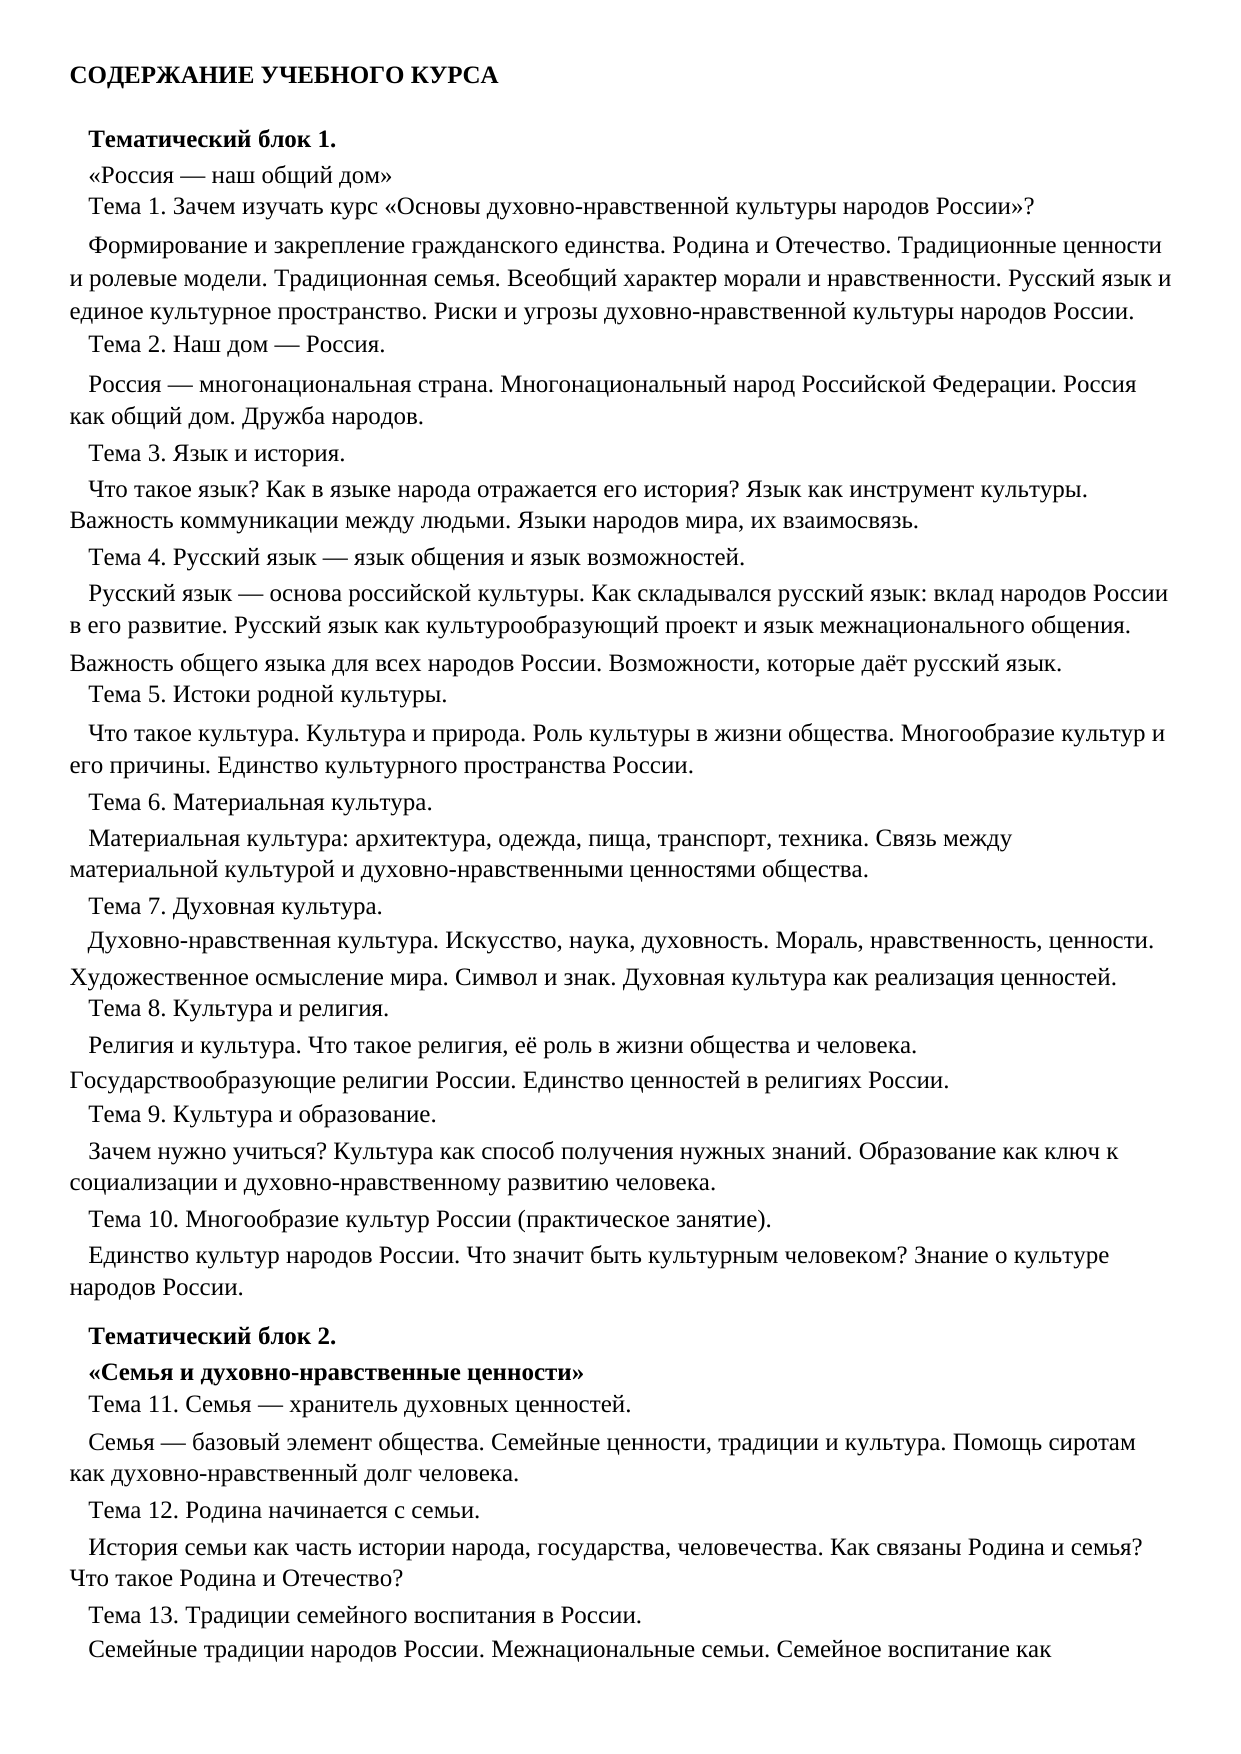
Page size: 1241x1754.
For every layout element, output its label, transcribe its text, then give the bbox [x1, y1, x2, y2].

text Материальная культура: архитектура, одежда, пища, транспорт, техника. Связь между материальной культурой и духовно-нравственными ценностями общества. [69, 823, 1022, 883]
text «Россия — наш общий дом» Тема 1. Зачем изучать курс «Основы духовно-нравственной культуры народов России»? [88, 160, 1037, 220]
text Тема 9. Культура и образование. [88, 1101, 1172, 1128]
text «Семья и духовно-нравственные ценности» Тема 11. Семья — хранитель духовных ценностей. [88, 1357, 632, 1417]
text Семья — базовый элемент общества. Семейные ценности, традиции и культура. Помощь сиротам как духовно-нравственный долг человека. [69, 1427, 1142, 1487]
text Тема 13. Традиции семейного воспитания в России. [88, 1601, 1172, 1629]
text Россия — многонациональная страна. Многонациональный народ Российской Федерации. Россия как общий дом. Дружба народов. [69, 369, 1142, 429]
text Тема 6. Материальная культура. [88, 788, 1172, 816]
text Важность общего языка для всех народов России. Возможности, которые даёт русский язык. Тема 5. Истоки родной культуры. [69, 648, 1067, 708]
text Художественное осмысление мира. Символ и знак. Духовная культура как реализация ценностей. Тема 8. Культура и религия. [69, 962, 1127, 1022]
text Формирование и закрепление гражданского единства. Родина и Отечество. Традиционные ценности и ролевые модели. Традиционная семья. Всеобщий характер морали и нравственности. Русский язык и единое культурное пространство. Риски и угрозы духовно-нравственной культуры народов России. Тема 2. Наш дом — Россия. [69, 230, 1172, 358]
text Тема 7. Духовная культура. [88, 893, 1172, 920]
text СОДЕРЖАНИЕ УЧЕБНОГО КУРСА [69, 62, 1172, 89]
text Тематический блок 1. [88, 125, 1172, 153]
text Тема 3. Язык и история. [88, 439, 1172, 467]
text Что такое язык? Как в языке народа отражается его история? Язык как инструмент культуры. Важность коммуникации между людьми. Языки народов мира, их взаимосвязь. [69, 474, 1097, 534]
text Тема 12. Родина начинается с семьи. [88, 1497, 1172, 1524]
text История семьи как часть истории народа, государства, человечества. Как связаны Родина и семья? Что такое Родина и Отечество? [69, 1532, 1157, 1592]
text Что такое культура. Культура и природа. Роль культуры в жизни общества. Многообразие культур и его причины. Единство культурного пространства России. [69, 718, 1172, 778]
text Зачем нужно учиться? Культура как способ получения нужных знаний. Образование как ключ к социализации и духовно-нравственному развитию человека. [69, 1136, 1127, 1196]
text Единство культур народов России. Что значит быть культурным человеком? Знание о культуре народов России. [69, 1241, 1112, 1301]
text Духовно-нравственная культура. Искусство, наука, духовность. Мораль, нравственность, ценности. [69, 927, 1172, 954]
text Тема 4. Русский язык — язык общения и язык возможностей. [88, 544, 1172, 571]
text Религия и культура. Что такое религия, её роль в жизни общества и человека. [88, 1032, 1172, 1059]
text Семейные традиции народов России. Межнациональные семьи. Семейное воспитание как [88, 1636, 1172, 1663]
text Тематический блок 2. [88, 1323, 1172, 1350]
text Тема 10. Многообразие культур России (практическое занятие). [88, 1206, 1172, 1233]
text Государствообразующие религии России. Единство ценностей в религиях России. [69, 1067, 1172, 1094]
text Русский язык — основа российской культуры. Как складывался русский язык: вклад народов России в его развитие. Русский язык как культурообразующий проект и язык межнационального общения. [69, 578, 1172, 638]
